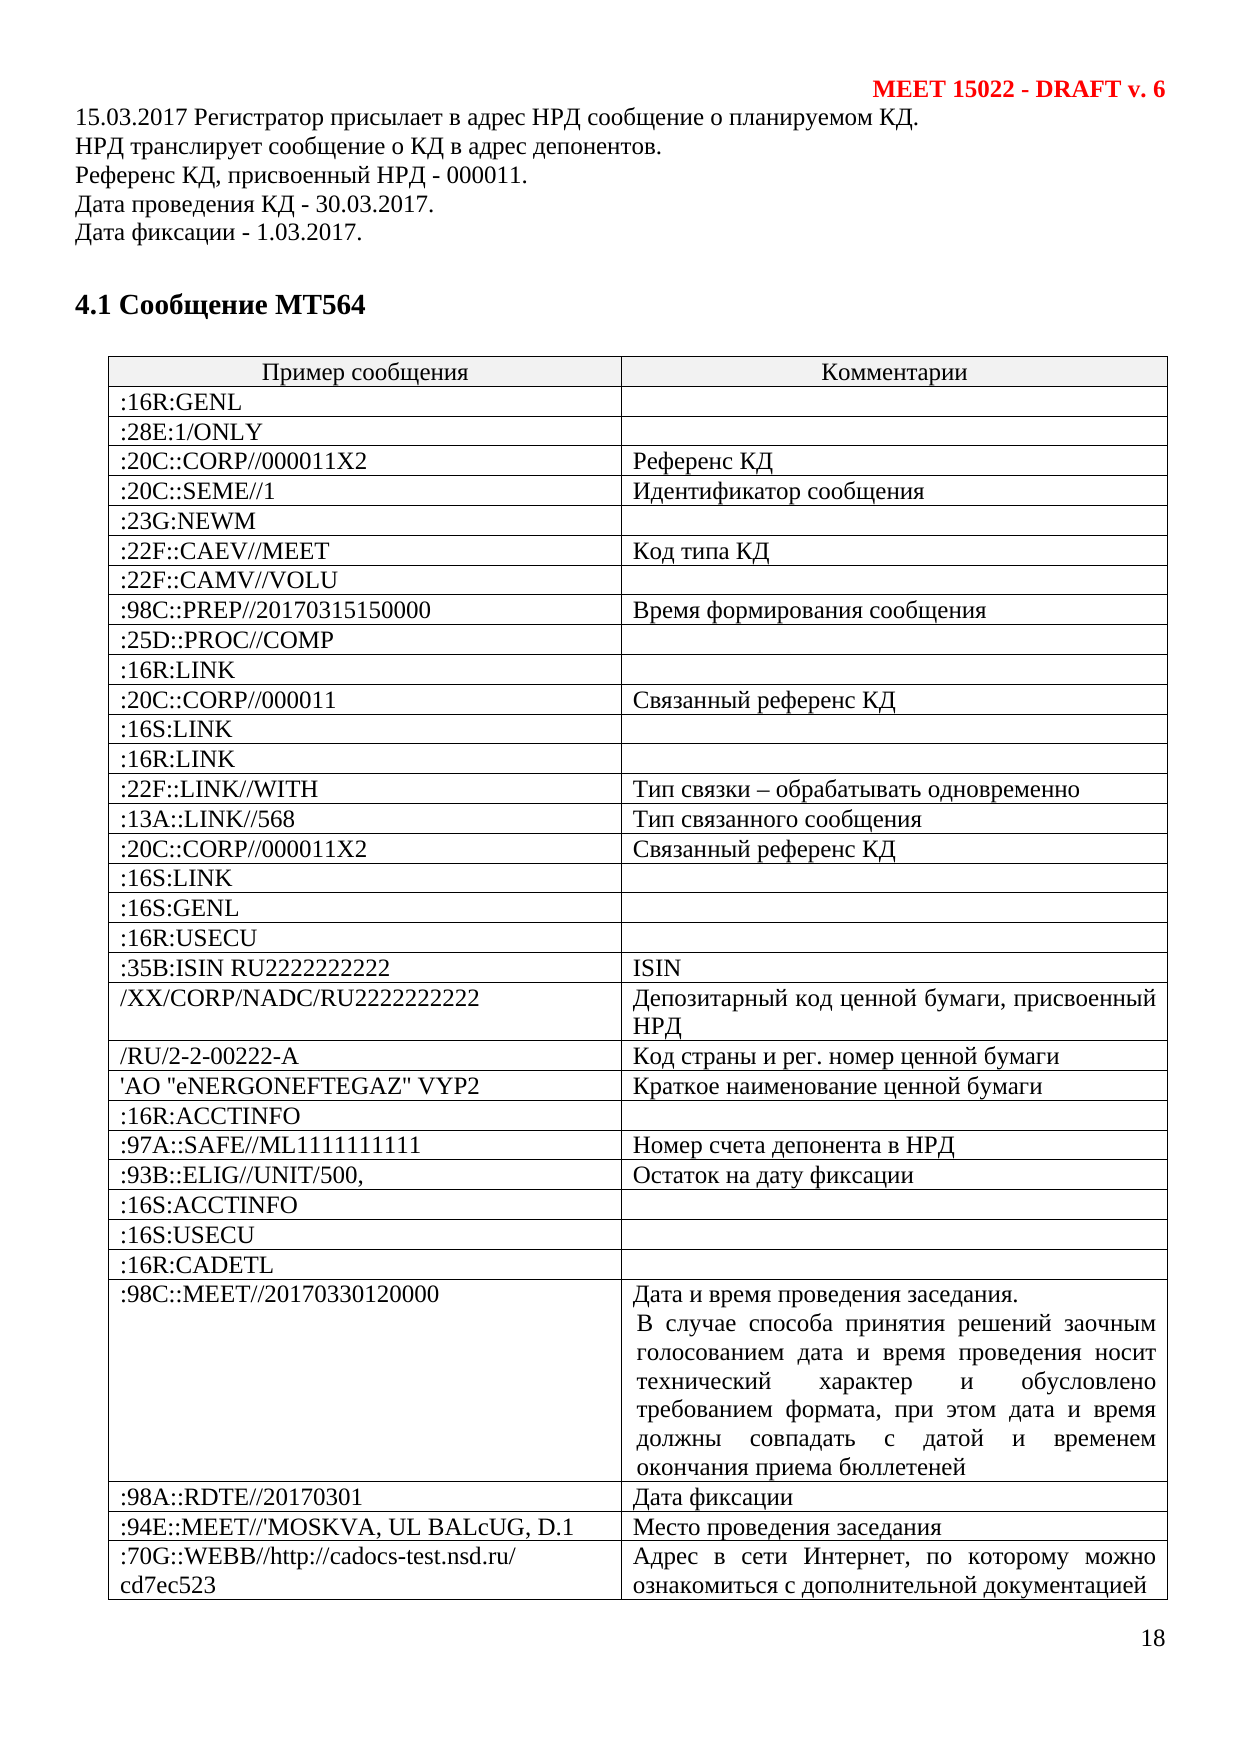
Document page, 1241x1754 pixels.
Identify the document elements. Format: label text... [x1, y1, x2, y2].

table_cell :97A::SAFE//ML1111111111 [109, 1131, 621, 1159]
table_cell :98C::MEET//20170330120000 [109, 1280, 621, 1481]
table_cell :23G:NEWM [109, 506, 621, 535]
table_cell Тип связанного сообщения [622, 804, 1167, 833]
table_cell [622, 893, 1167, 922]
table_cell Краткое наименование ценной бумаги [622, 1071, 1167, 1100]
table_cell [622, 506, 1167, 535]
table_cell Остаток на дату фиксации [622, 1160, 1167, 1189]
table_cell Связанный референс КД [622, 685, 1167, 713]
table_cell /RU/2-2-00222-A [109, 1041, 621, 1070]
table_cell :20C::CORP//000011 [109, 685, 621, 713]
table_cell :94E::MEET//'MOSKVA, UL BALcUG, D.1 [109, 1512, 621, 1540]
table_cell :16S:ACCTINFO [109, 1190, 621, 1219]
table_cell ISIN [622, 953, 1167, 982]
table_cell :20C::CORP//000011X2 [109, 834, 621, 862]
table_cell /XX/CORP/NADC/RU2222222222 [109, 983, 621, 1040]
table_cell [622, 923, 1167, 952]
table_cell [109, 1541, 621, 1599]
list Дата проведения КД - 30.03.2017. [75, 189, 1165, 217]
table_cell Тип связки – обрабатывать одновременно [622, 774, 1167, 803]
table_cell :28E:1/ONLY [109, 417, 621, 445]
table_cell [622, 715, 1167, 743]
table_cell :98A::RDTE//20170301 [109, 1482, 621, 1511]
table_cell :22F::LINK//WITH [109, 774, 621, 803]
table_cell Дата фиксации [622, 1482, 1167, 1511]
table_cell :35B:ISIN RU2222222222 [109, 953, 621, 982]
table_cell [622, 387, 1167, 416]
table_cell [622, 1250, 1167, 1278]
table_cell :20C::SEME//1 [109, 476, 621, 505]
table_cell :13A::LINK//568 [109, 804, 621, 833]
table_cell Код типа КД [622, 536, 1167, 564]
table_cell [622, 417, 1167, 445]
table_cell [622, 1101, 1167, 1129]
table_cell :16R:ACCTINFO [109, 1101, 621, 1129]
table_cell [622, 566, 1167, 594]
table_cell [622, 655, 1167, 684]
table_cell 'AO ''eNERGONEFTEGAZ'' VYP2 [109, 1071, 621, 1100]
table_cell Место проведения заседания [622, 1512, 1167, 1540]
table_cell :22F::CAMV//VOLU [109, 566, 621, 594]
table_cell Связанный референс КД [622, 834, 1167, 862]
table_cell [622, 864, 1167, 892]
table_cell :16R:LINK [109, 744, 621, 773]
table_cell :16S:USECU [109, 1220, 621, 1249]
table_cell :16R:LINK [109, 655, 621, 684]
text Дата фиксации - 1.03.2017. [75, 217, 1165, 246]
table_cell :22F::CAEV//MEET [109, 536, 621, 564]
table_cell Дата и время проведения заседания. В случае способа принятия решений заочным голосованием дата и время проведения носит технический характер и обусловлено требованием формата, при этом дата и время должны совпадать с датой и временем окончания приема бюллетеней [622, 1280, 1167, 1481]
table_cell :16S:GENL [109, 893, 621, 922]
table_cell :16R:GENL [109, 387, 621, 416]
table_cell :98C::PREP//20170315150000 [109, 595, 621, 624]
list 15.03.2017 Регистратор присылает в адрес НРД сообщение о планируемом КД. [75, 102, 1165, 131]
table_cell :16S:LINK [109, 715, 621, 743]
table_cell :25D::PROC//COMP [109, 625, 621, 654]
table_cell Время формирования сообщения [622, 595, 1167, 624]
table_cell :20C::CORP//000011X2 [109, 446, 621, 475]
table_cell Код страны и рег. номер ценной бумаги [622, 1041, 1167, 1070]
table_cell :93B::ELIG//UNIT/500, [109, 1160, 621, 1189]
table_cell Номер счета депонента в НРД [622, 1131, 1167, 1159]
table_cell Идентификатор сообщения [622, 476, 1167, 505]
list НРД транслирует сообщение о КД в адрес депонентов. [75, 131, 1165, 160]
table_header Пример сообщения [109, 357, 621, 386]
subtitle 4.1 Сообщение МТ564 [75, 287, 1165, 321]
table_cell [622, 744, 1167, 773]
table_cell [622, 1541, 1167, 1599]
table_cell :16R:USECU [109, 923, 621, 952]
table_cell :16R:CADETL [109, 1250, 621, 1278]
table_cell :16S:LINK [109, 864, 621, 892]
table_header Комментарии [622, 357, 1167, 386]
table_cell [622, 625, 1167, 654]
table_cell [622, 1190, 1167, 1219]
list Референс КД, присвоенный НРД - 000011. [75, 160, 1165, 189]
table_cell Депозитарный код ценной бумаги, присвоенный НРД [622, 983, 1167, 1040]
table_cell [622, 1220, 1167, 1249]
table_cell Референс КД [622, 446, 1167, 475]
